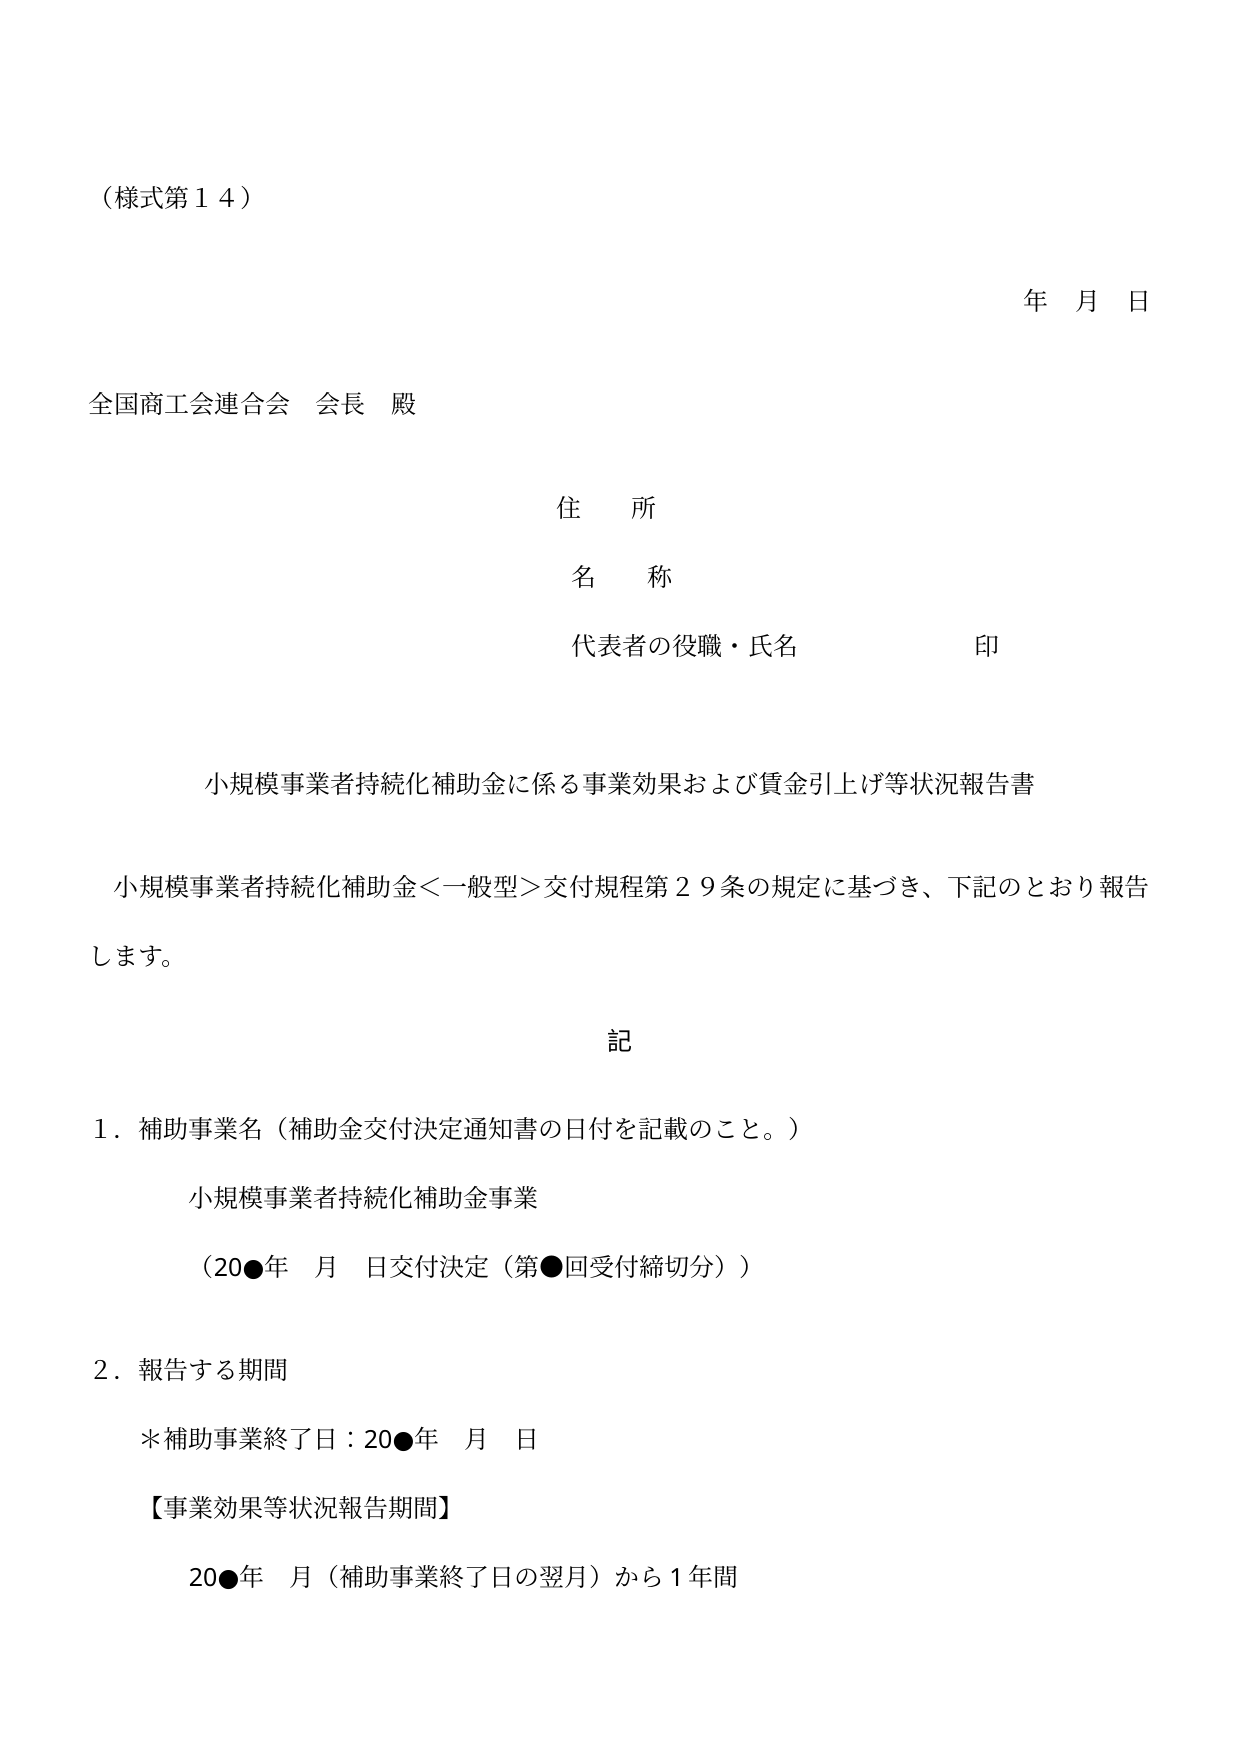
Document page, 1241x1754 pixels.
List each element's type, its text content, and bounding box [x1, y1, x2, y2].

text 20●年 月（補助事業終了日の翌月）から1年間 [89, 1541, 1152, 1610]
subtitle 記 [89, 1024, 1152, 1058]
text 全国商工会連合会 会長 殿 [89, 369, 1152, 438]
text １．補助事業名（補助金交付決定通知書の日付を記載のこと。） [89, 1093, 1152, 1162]
text 小規模事業者持続化補助金事業 [89, 1162, 1152, 1231]
text （20●年 月 日交付決定（第●回受付締切分）） [89, 1231, 1152, 1300]
text （様式第１４） [89, 162, 1152, 231]
text 【事業効果等状況報告期間】 [89, 1472, 1152, 1541]
text 住 所 [89, 472, 1152, 541]
text 名 称 [89, 541, 1152, 610]
text 年 月 日 [89, 265, 1152, 334]
text ２．報告する期間 [89, 1334, 1152, 1403]
text 小規模事業者持続化補助金に係る事業効果および賃金引上げ等状況報告書 [89, 748, 1152, 817]
text 小規模事業者持続化補助金＜一般型＞交付規程第２９条の規定に基づき、下記のとおり報告します。 [89, 851, 1152, 989]
text ＊補助事業終了日：20●年 月 日 [89, 1403, 1152, 1472]
text 代表者の役職・氏名 印 [89, 610, 1152, 679]
